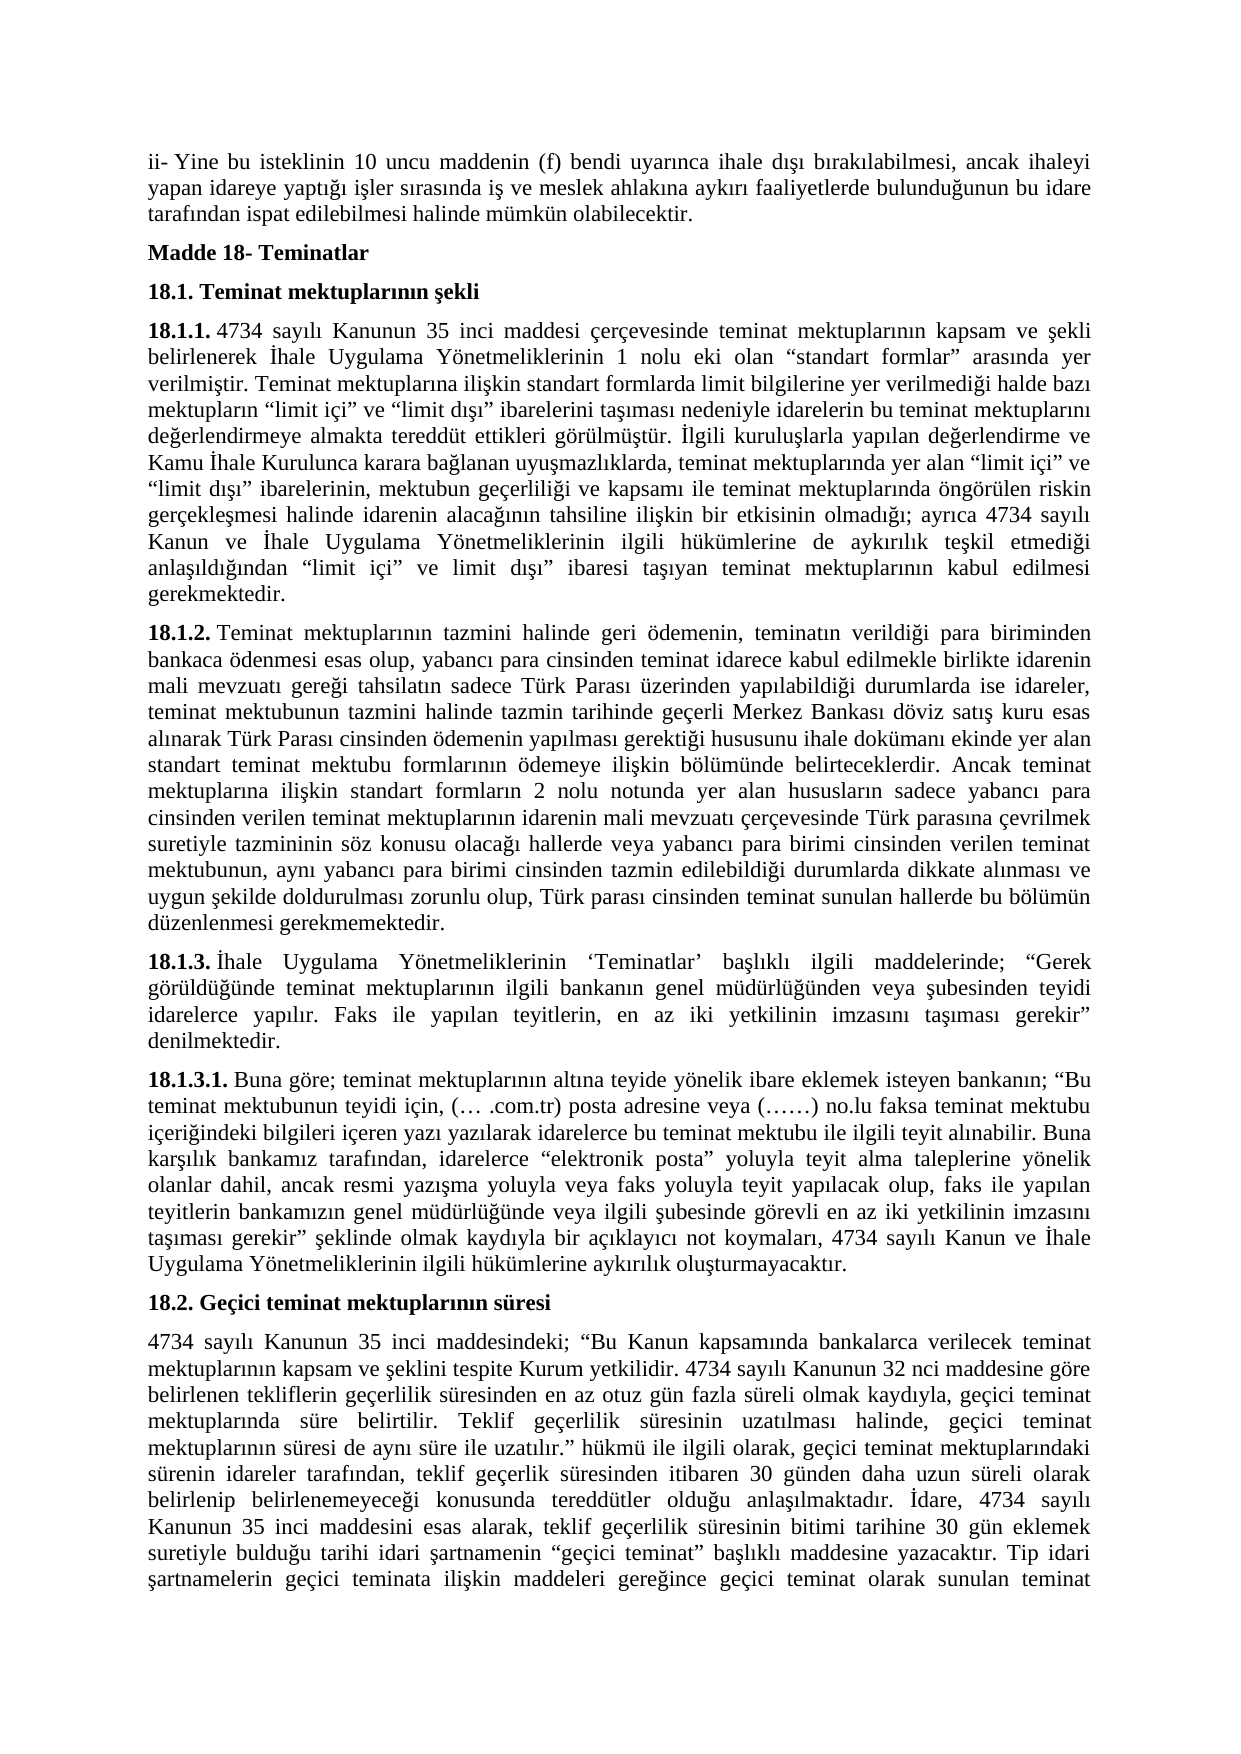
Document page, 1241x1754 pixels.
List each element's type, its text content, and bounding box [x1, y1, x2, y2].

text 18.1.2. Teminat mektuplarının tazmini halinde geri ödemenin, teminatın verildiği para biriminden bankaca ödenmesi esas olup, yabancı para cinsinden teminat idarece kabul edilmekle birlikte idarenin mali mevzuatı gereği tahsilatın sadece Türk Parası üzerinden yapılabildiği durumlarda ise idareler, teminat mektubunun tazmini halinde tazmin tarihinde geçerli Merkez Bankası döviz satış kuru esas alınarak Türk Parası cinsinden ödemenin yapılması gerektiği hususunu ihale dokümanı ekinde yer alan standart teminat mektubu formlarının ödemeye ilişkin bölümünde belirteceklerdir. Ancak teminat mektuplarına ilişkin standart formların 2 nolu notunda yer alan hususların sadece yabancı para cinsinden verilen teminat mektuplarının idarenin mali mevzuatı çerçevesinde Türk parasına çevrilmek suretiyle tazmininin söz konusu olacağı hallerde veya yabancı para birimi cinsinden verilen teminat mektubunun, aynı yabancı para birimi cinsinden tazmin edilebildiği durumlarda dikkate alınması ve uygun şekilde doldurulması zorunlu olup, Türk parası cinsinden teminat sunulan hallerde bu bölümün düzenlenmesi gerekmemektedir. [148, 619, 1092, 936]
text 18.1. Teminat mektuplarının şekli [148, 278, 1092, 304]
text 18.1.3.1. Buna göre; teminat mektuplarının altına teyide yönelik ibare eklemek isteyen bankanın; “Bu teminat mektubunun teyidi için, (… .com.tr) posta adresine veya (……) no.lu faksa teminat mektubu içeriğindeki bilgileri içeren yazı yazılarak idarelerce bu teminat mektubu ile ilgili teyit alınabilir. Buna karşılık bankamız tarafından, idarelerce “elektronik posta” yoluyla teyit alma taleplerine yönelik olanlar dahil, ancak resmi yazışma yoluyla veya faks yoluyla teyit yapılacak olup, faks ile yapılan teyitlerin bankamızın genel müdürlüğünde veya ilgili şubesinde görevli en az iki yetkilinin imzasını taşıması gerekir” şeklinde olmak kaydıyla bir açıklayıcı not koymaları, 4734 sayılı Kanun ve İhale Uygulama Yönetmeliklerinin ilgili hükümlerine aykırılık oluşturmayacaktır. [148, 1066, 1092, 1277]
text ii- Yine bu isteklinin 10 uncu maddenin (f) bendi uyarınca ihale dışı bırakılabilmesi, ancak ihaleyi yapan idareye yaptığı işler sırasında iş ve meslek ahlakına aykırı faaliyetlerde bulunduğunun bu idare tarafından ispat edilebilmesi halinde mümkün olabilecektir. [148, 148, 1092, 227]
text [148, 1328, 1092, 1592]
text 18.1.3. İhale Uygulama Yönetmeliklerinin ‘Teminatlar’ başlıklı ilgili maddelerinde; “Gerek görüldüğünde teminat mektuplarının ilgili bankanın genel müdürlüğünden veya şubesinden teyidi idarelerce yapılır. Faks ile yapılan teyitlerin, en az iki yetkilinin imzasını taşıması gerekir” denilmektedir. [148, 948, 1092, 1053]
text Madde 18- Teminatlar [148, 239, 1092, 266]
text 18.2. Geçici teminat mektuplarının süresi [148, 1289, 1092, 1316]
text 18.1.1. 4734 sayılı Kanunun 35 inci maddesi çerçevesinde teminat mektuplarının kapsam ve şekli belirlenerek İhale Uygulama Yönetmeliklerinin 1 nolu eki olan “standart formlar” arasında yer verilmiştir. Teminat mektuplarına ilişkin standart formlarda limit bilgilerine yer verilmediği halde bazı mektupların “limit içi” ve “limit dışı” ibarelerini taşıması nedeniyle idarelerin bu teminat mektuplarını değerlendirmeye almakta tereddüt ettikleri görülmüştür. İlgili kuruluşlarla yapılan değerlendirme ve Kamu İhale Kurulunca karara bağlanan uyuşmazlıklarda, teminat mektuplarında yer alan “limit içi” ve “limit dışı” ibarelerinin, mektubun geçerliliği ve kapsamı ile teminat mektuplarında öngörülen riskin gerçekleşmesi halinde idarenin alacağının tahsiline ilişkin bir etkisinin olmadığı; ayrıca 4734 sayılı Kanun ve İhale Uygulama Yönetmeliklerinin ilgili hükümlerine de aykırılık teşkil etmediği anlaşıldığından “limit içi” ve limit dışı” ibaresi taşıyan teminat mektuplarının kabul edilmesi gerekmektedir. [148, 317, 1092, 607]
